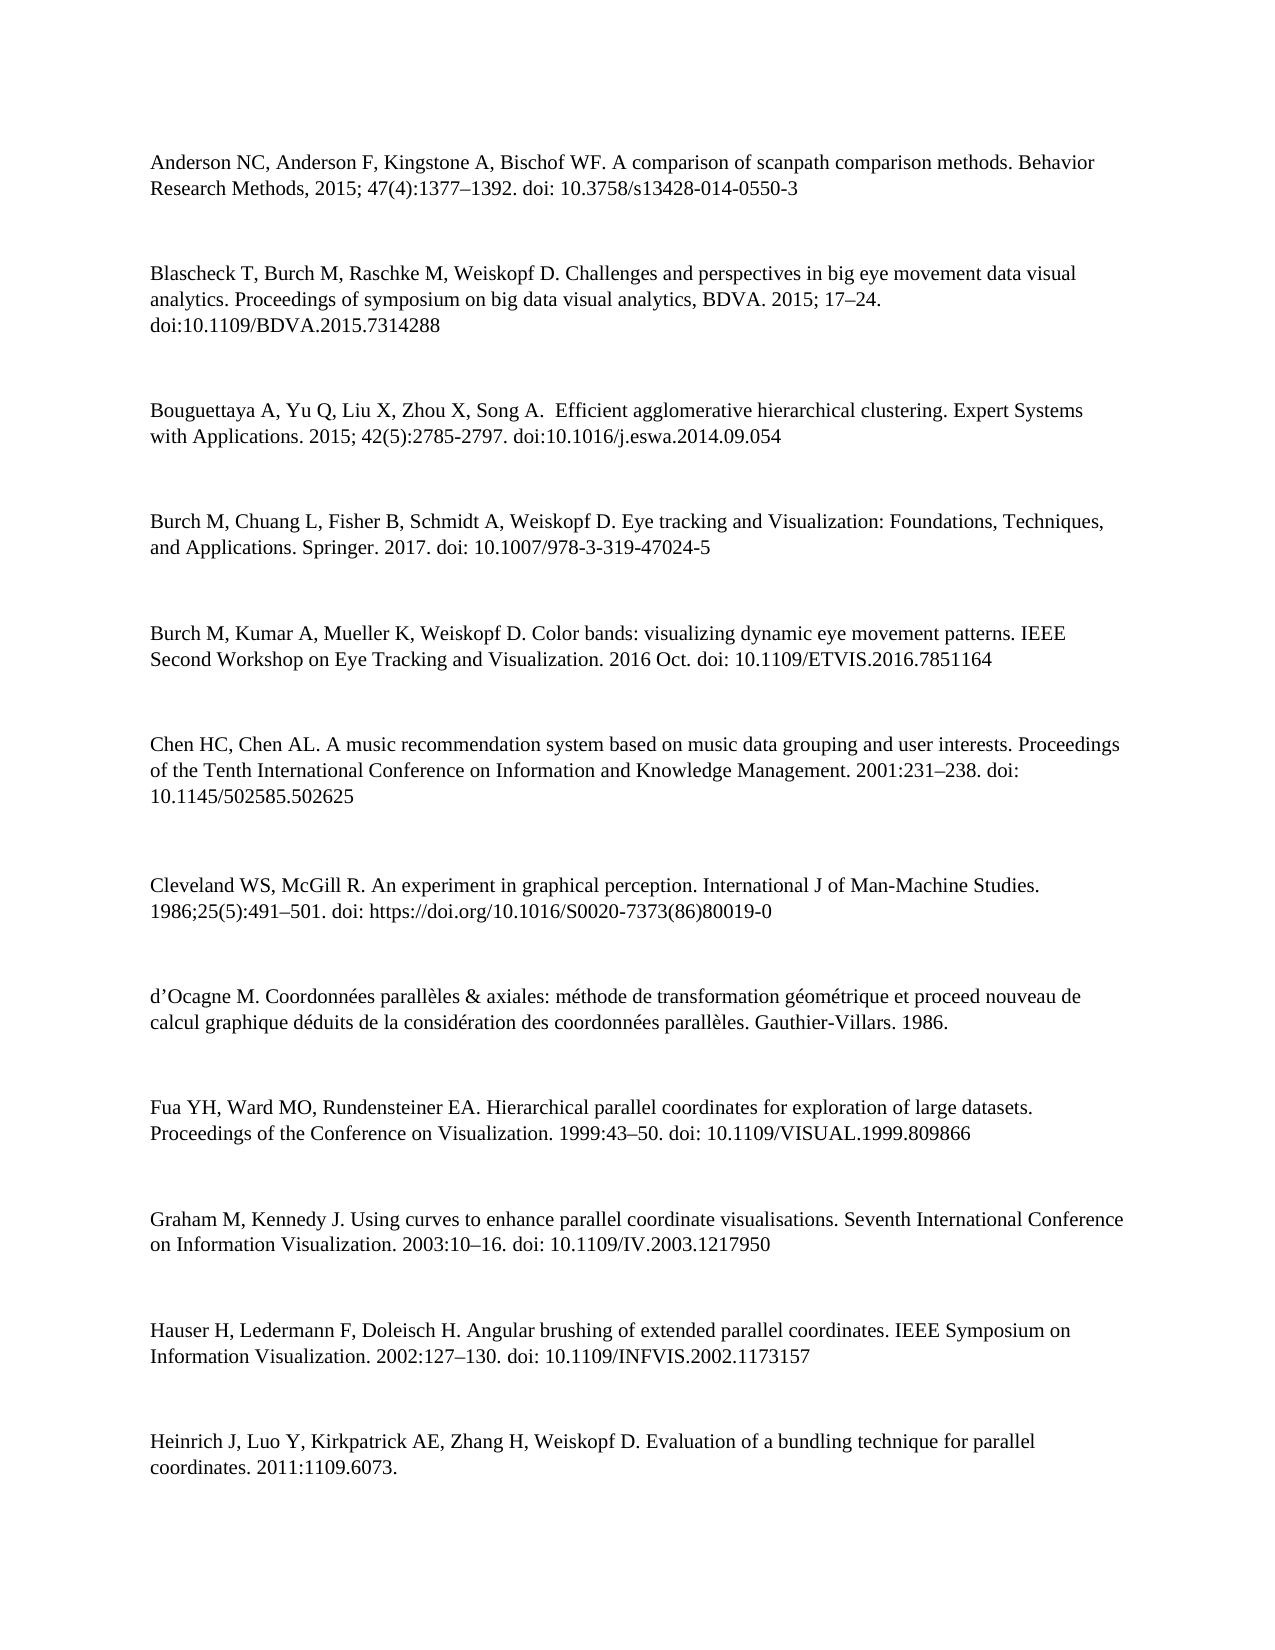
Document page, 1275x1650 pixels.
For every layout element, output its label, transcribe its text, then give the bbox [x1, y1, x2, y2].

text Burch M, Chuang L, Fisher B, Schmidt A, Weiskopf D. Eye tracking and Visualization: Foundations, Techniques, and Applications. Springer. 2017. doi: 10.1007/978-3-319-47024-5 [150, 509, 1125, 559]
text Graham M, Kennedy J. Using curves to enhance parallel coordinate visualisations. Seventh International Conference on Information Visualization. 2003:10–16. doi: 10.1109/IV.2003.1217950 [150, 1206, 1125, 1256]
text Hauser H, Ledermann F, Doleisch H. Angular brushing of extended parallel coordinates. IEEE Symposium on Information Visualization. 2002:127–130. doi: 10.1109/INFVIS.2002.1173157 [150, 1318, 1125, 1368]
text Anderson NC, Anderson F, Kingstone A, Bischof WF. A comparison of scanpath comparison methods. Behavior Research Methods, 2015; 47(4):1377–1392. doi: 10.3758/s13428-014-0550-3 [150, 150, 1125, 200]
text Chen HC, Chen AL. A music recommendation system based on music data grouping and user interests. Proceedings of the Tenth International Conference on Information and Knowledge Management. 2001:231–238. doi: 10.1145/502585.502625 [150, 732, 1125, 808]
text Blascheck T, Burch M, Raschke M, Weiskopf D. Challenges and perspectives in big eye movement data visual analytics. Proceedings of symposium on big data visual analytics, BDVA. 2015; 17–24. doi:10.1109/BDVA.2015.7314288 [150, 261, 1125, 337]
text Cleveland WS, McGill R. An experiment in graphical perception. International J of Man-Machine Studies. 1986;25(5):491–501. doi: https://doi.org/10.1016/S0020-7373(86)80019-0 [150, 873, 1125, 923]
text Heinrich J, Luo Y, Kirkpatrick AE, Zhang H, Weiskopf D. Evaluation of a bundling technique for parallel coordinates. 2011:1109.6073. [150, 1429, 1125, 1479]
text Burch M, Kumar A, Mueller K, Weiskopf D. Color bands: visualizing dynamic eye movement patterns. IEEE Second Workshop on Eye Tracking and Visualization. 2016 Oct. doi: 10.1109/ETVIS.2016.7851164 [150, 621, 1125, 671]
text d’Ocagne M. Coordonnées parallèles & axiales: méthode de transformation géométrique et proceed nouveau de calcul graphique déduits de la considération des coordonnées parallèles. Gauthier-Villars. 1986. [150, 984, 1125, 1034]
text Bouguettaya A, Yu Q, Liu X, Zhou X, Song A. Efficient agglomerative hierarchical clustering. Expert Systems with Applications. 2015; 42(5):2785-2797. doi:10.1016/j.eswa.2014.09.054 [150, 398, 1125, 448]
text Fua YH, Ward MO, Rundensteiner EA. Hierarchical parallel coordinates for exploration of large datasets. Proceedings of the Conference on Visualization. 1999:43–50. doi: 10.1109/VISUAL.1999.809866 [150, 1095, 1125, 1145]
